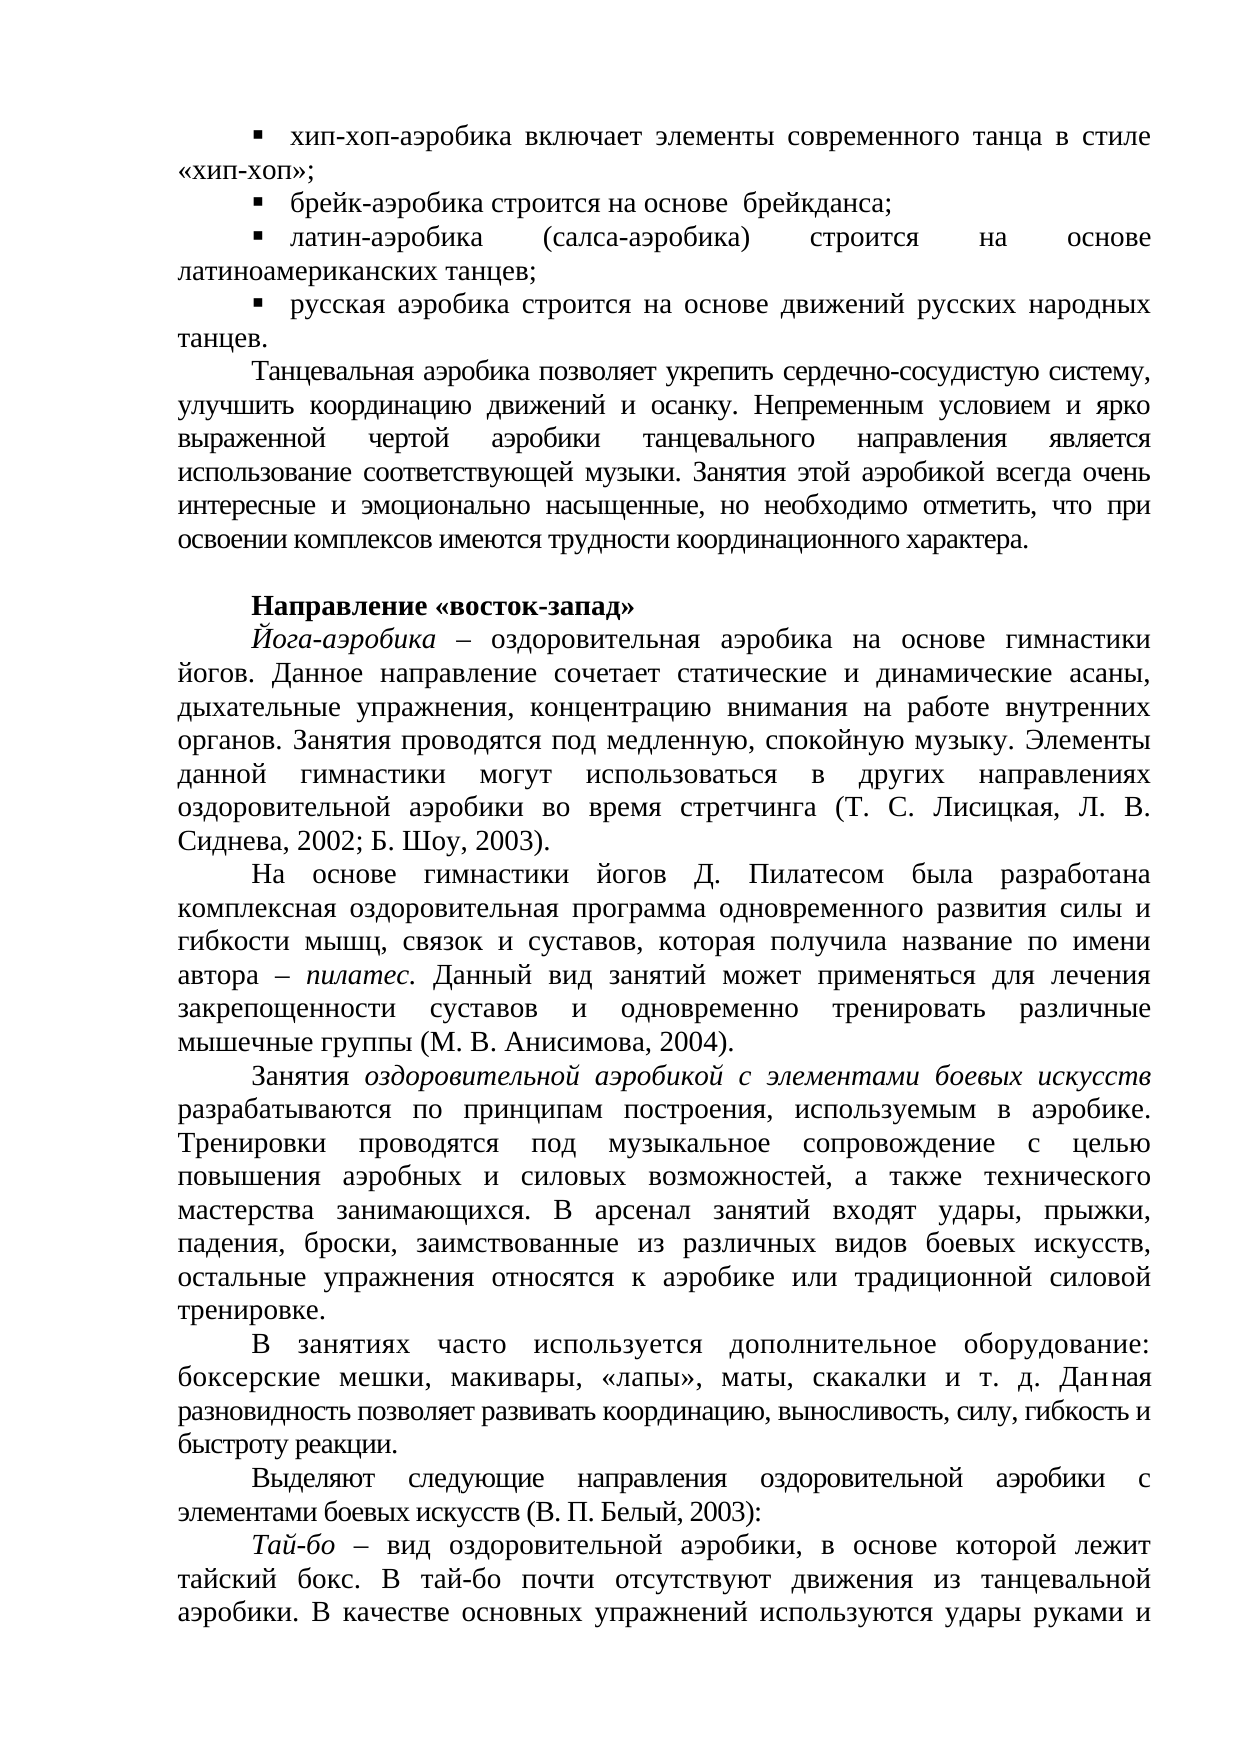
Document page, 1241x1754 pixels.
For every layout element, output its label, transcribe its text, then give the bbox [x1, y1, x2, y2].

text Выделяют следующие направления оздоровительной аэробики с элементами боевых искусств (В. П. Белый, 2003): [177, 1460, 1152, 1527]
text Занятия оздоровительной аэробикой с элементами боевых искусств разрабатываются по принципам построения, используемым в аэробике. Тренировки проводятся под музыкальное сопровождение с целью повышения аэробных и силовых возможностей, а также технического мастерства занимающихся. В арсенал занятий входят удары, прыжки, падения, броски, заимствованные из различных видов боевых искусств, остальные упражнения относятся к аэробике или традиционной силовой тренировке. [177, 1058, 1152, 1326]
text Йога-аэробика – оздоровительная аэробика на основе гимнастики йогов. Данное направление сочетает статические и динамические асаны, дыхательные упражнения, концентрацию внимания на работе внутренних органов. Занятия проводятся под медленную, спокойную музыку. Элементы данной гимнастики могут использоваться в других направлениях оздоровительной аэробики во время стретчинга (Т. С. Лисицкая, Л. В. Сиднева, 2002; Б. Шоу, 2003). [177, 622, 1152, 856]
text На основе гимнастики йогов Д. Пилатесом была разработана комплексная оздоровительная программа одновременного развития силы и гибкости мышц, связок и суставов, которая получила название по имени автора – пилатес. Данный вид занятий может применяться для лечения закрепощенности суставов и одновременно тренировать различные мышечные группы (М. В. Анисимова, 2004). [177, 856, 1152, 1058]
text В занятиях часто используется дополнительное оборудование: боксерские мешки, макивары, «лапы», маты, скакалки и т. д. Данная разновидность позволяет развивать координацию, выносливость, силу, гибкость и быстроту реакции. [177, 1326, 1152, 1460]
list брейк-аэробика строится на основе брейкданса; [177, 185, 1152, 219]
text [177, 1527, 1152, 1628]
list хип-хоп-аэробика включает элементы современного танца в стиле «хип-хоп»; [177, 118, 1152, 185]
list латин-аэробика (салса-аэробика) строится на основе латиноамериканских танцев; [177, 219, 1152, 286]
text Направление «восток-запад» [177, 588, 1152, 622]
list русская аэробика строится на основе движений русских народных танцев. [177, 286, 1152, 353]
text Танцевальная аэробика позволяет укрепить сердечно-сосудистую систему, улучшить координацию движений и осанку. Непременным условием и ярко выраженной чертой аэробики танцевального направления является использование соответствующей музыки. Занятия этой аэробикой всегда очень интересные и эмоционально насыщенные, но необходимо отметить, что при освоении комплексов имеются трудности координационного характера. [177, 353, 1152, 554]
